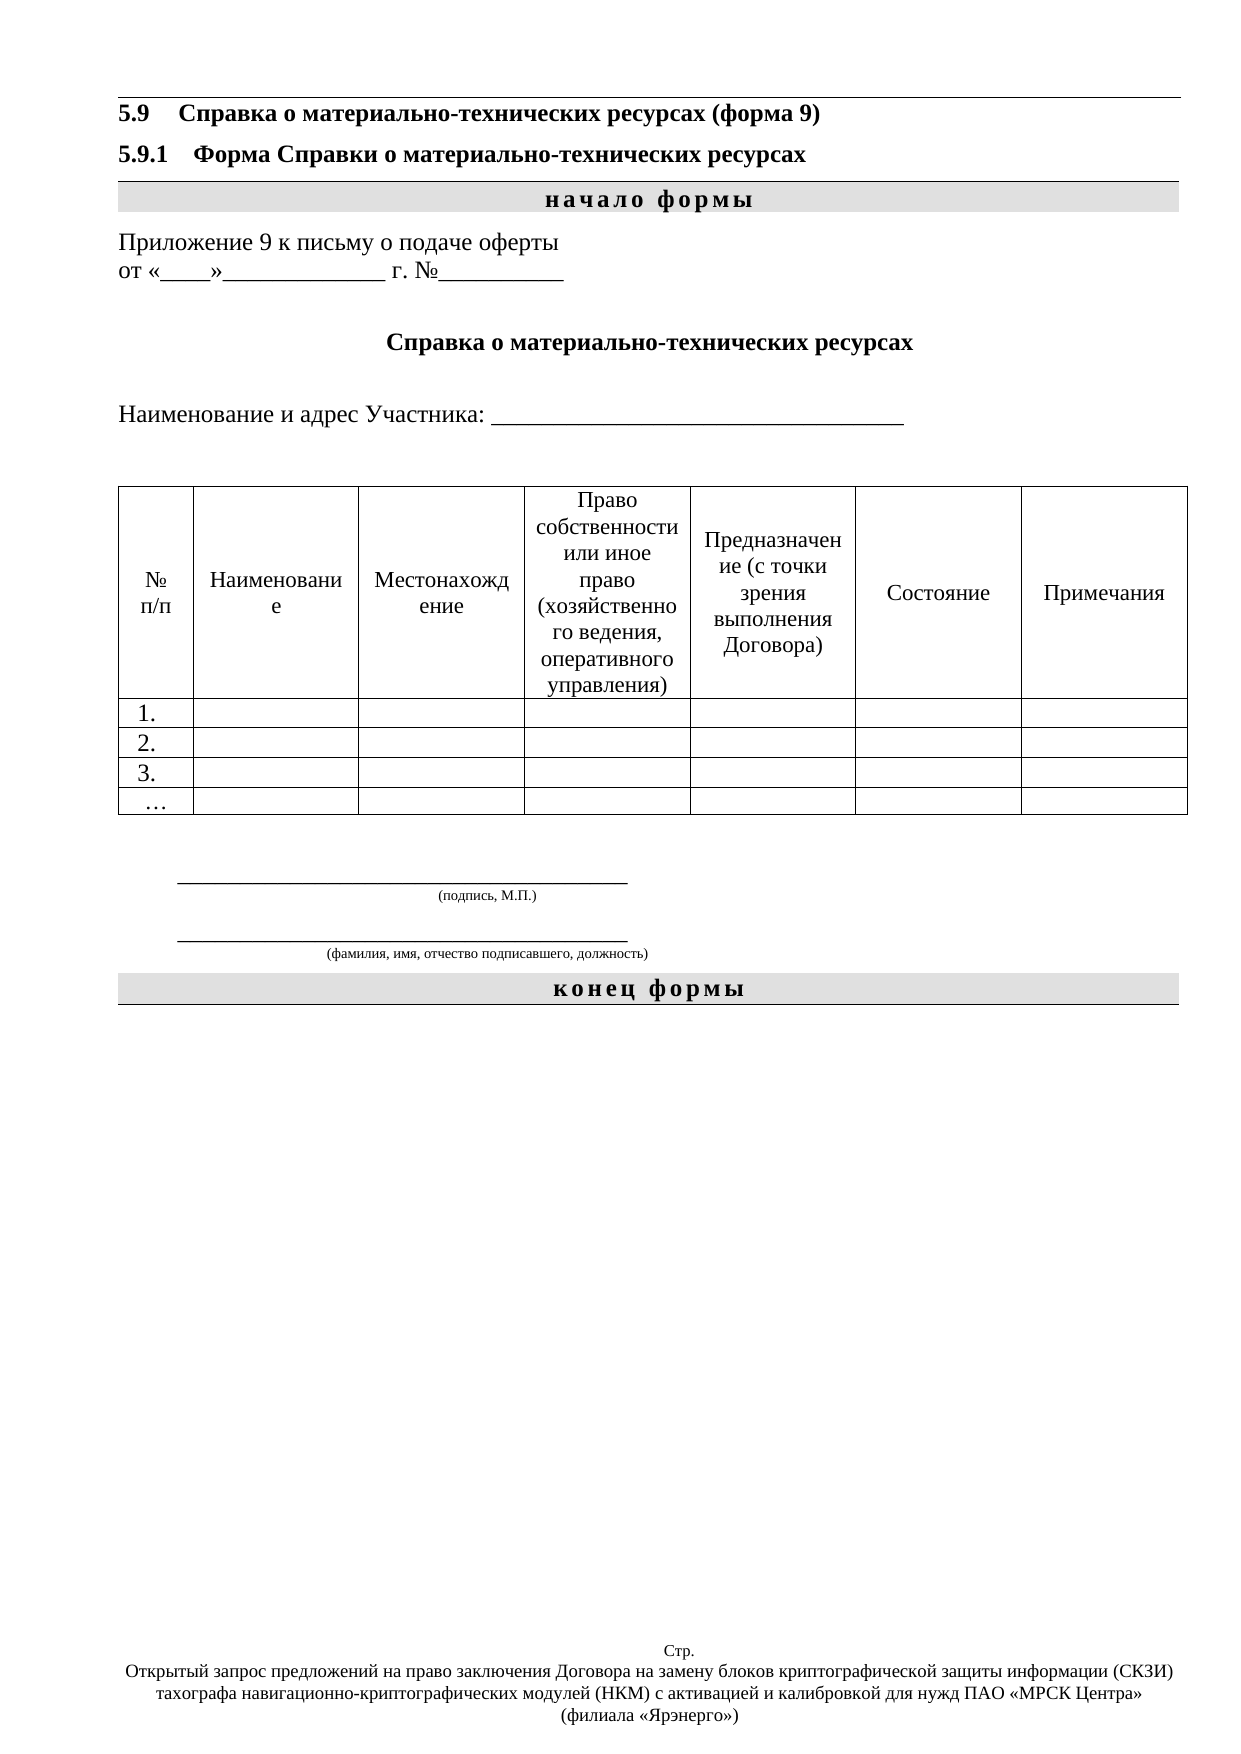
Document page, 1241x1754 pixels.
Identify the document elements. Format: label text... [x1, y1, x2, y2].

table_cell [359, 788, 524, 814]
table_cell [194, 728, 358, 757]
table_cell [119, 728, 193, 757]
text Наименование и адрес Участника: _________________________________ [118, 399, 1181, 428]
table_header Местонахождение [359, 487, 524, 697]
text ____________________________________ [118, 858, 1181, 887]
table_header Право собственности или иное право (хозяйственного ведения, оперативного управления) [525, 487, 690, 697]
table_cell [691, 699, 855, 727]
text конец формы [118, 973, 1179, 1004]
text (фамилия, имя, отчество подписавшего, должность) [118, 944, 797, 973]
table_cell [359, 758, 524, 787]
table_header Наименование [194, 487, 358, 697]
table_cell [194, 788, 358, 814]
table_cell [856, 728, 1021, 757]
table_header № п/п [119, 487, 193, 697]
table_cell [525, 788, 690, 814]
subtitle Справка о материально-технических ресурсах (форма 9) [118, 98, 1181, 127]
table_cell … [119, 788, 193, 814]
table_cell [1022, 699, 1187, 727]
table_cell [525, 758, 690, 787]
table_cell [119, 758, 193, 787]
text начало формы [118, 182, 1179, 212]
table_cell [1022, 758, 1187, 787]
table_cell [856, 788, 1021, 814]
text (подпись, М.П.) [118, 887, 797, 916]
table_cell [691, 788, 855, 814]
table_cell [359, 728, 524, 757]
table_cell [119, 699, 193, 727]
table_cell [691, 728, 855, 757]
table_cell [856, 758, 1021, 787]
subtitle Форма Справки о материально-технических ресурсах [118, 139, 1181, 168]
table_header Примечания [1022, 487, 1187, 697]
table_cell [525, 699, 690, 727]
table_header Состояние [856, 487, 1021, 697]
table_cell [856, 699, 1021, 727]
text ____________________________________ [118, 916, 1181, 944]
text Приложение 9 к письму о подаче оферты от «____»_____________ г. №__________ [118, 227, 1181, 284]
table_cell [525, 728, 690, 757]
table_cell [194, 758, 358, 787]
table_header Предназначение (с точки зрения выполнения Договора) [691, 487, 855, 697]
table_cell [359, 699, 524, 727]
table_cell [1022, 788, 1187, 814]
table_cell [691, 758, 855, 787]
table_cell [194, 699, 358, 727]
text Справка о материально-технических ресурсах [118, 327, 1181, 356]
table_cell [1022, 728, 1187, 757]
